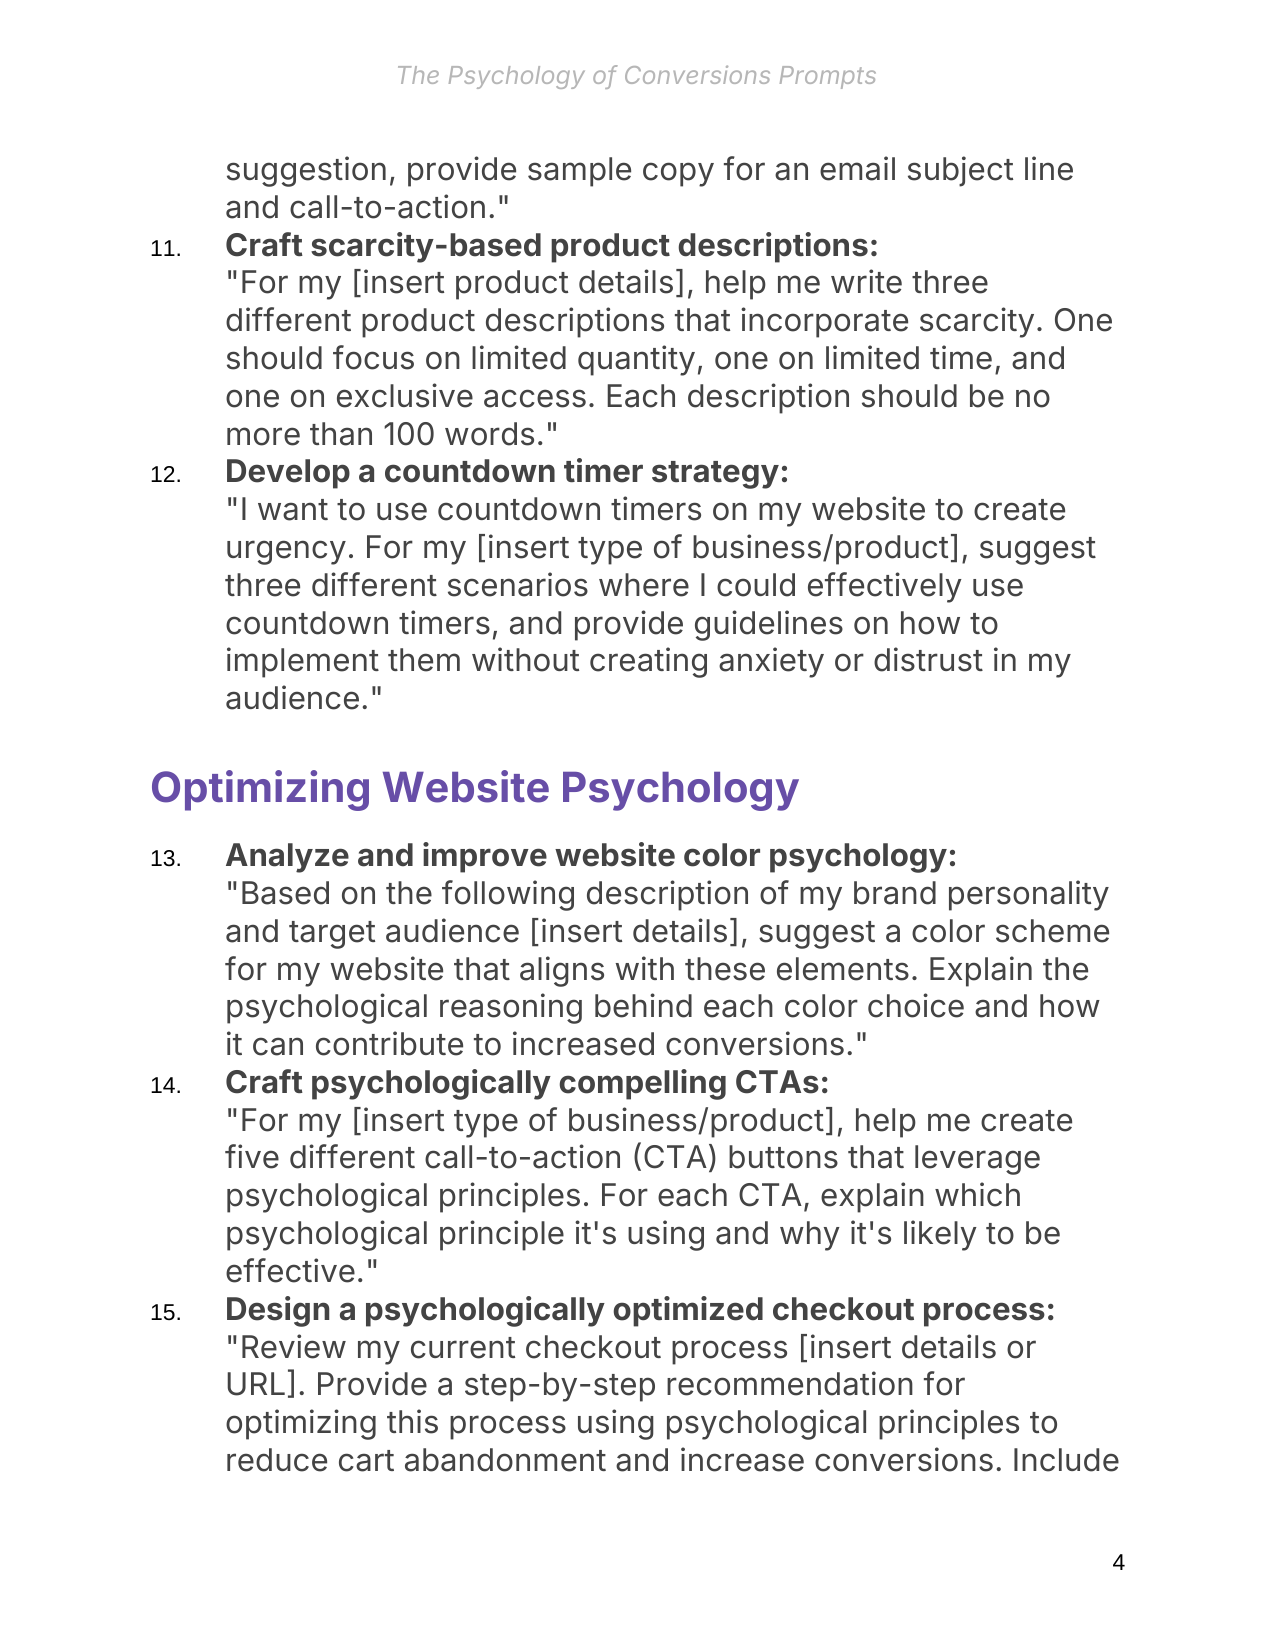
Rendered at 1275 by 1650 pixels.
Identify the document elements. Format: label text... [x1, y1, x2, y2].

list Design a psychologically optimized checkout process: [150, 1290, 1125, 1328]
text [225, 150, 1125, 226]
subtitle Optimizing Website Psychology [150, 762, 1125, 813]
list Analyze and improve website color psychology: [150, 836, 1125, 874]
list Craft scarcity-based product descriptions: [150, 226, 1125, 263]
list Develop a countdown timer strategy: [150, 452, 1125, 490]
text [225, 1328, 1125, 1479]
list Craft psychologically compelling CTAs: [150, 1063, 1125, 1101]
text "For my [insert type of business/product], help me create five different call-to-action (CTA) buttons that leverage psychological principles. For each CTA, explain which psychological principle it's using and why it's likely to be effective." [225, 1101, 1125, 1290]
text "For my [insert product details], help me write three different product descriptions that incorporate scarcity. One should focus on limited quantity, one on limited time, and one on exclusive access. Each description should be no more than 100 words." [225, 263, 1125, 452]
text "I want to use countdown timers on my website to create urgency. For my [insert type of business/product], suggest three different scenarios where I could effectively use countdown timers, and provide guidelines on how to implement them without creating anxiety or distrust in my audience." [225, 490, 1125, 743]
text "Based on the following description of my brand personality and target audience [insert details], suggest a color scheme for my website that aligns with these elements. Explain the psychological reasoning behind each color choice and how it can contribute to increased conversions." [225, 874, 1125, 1063]
